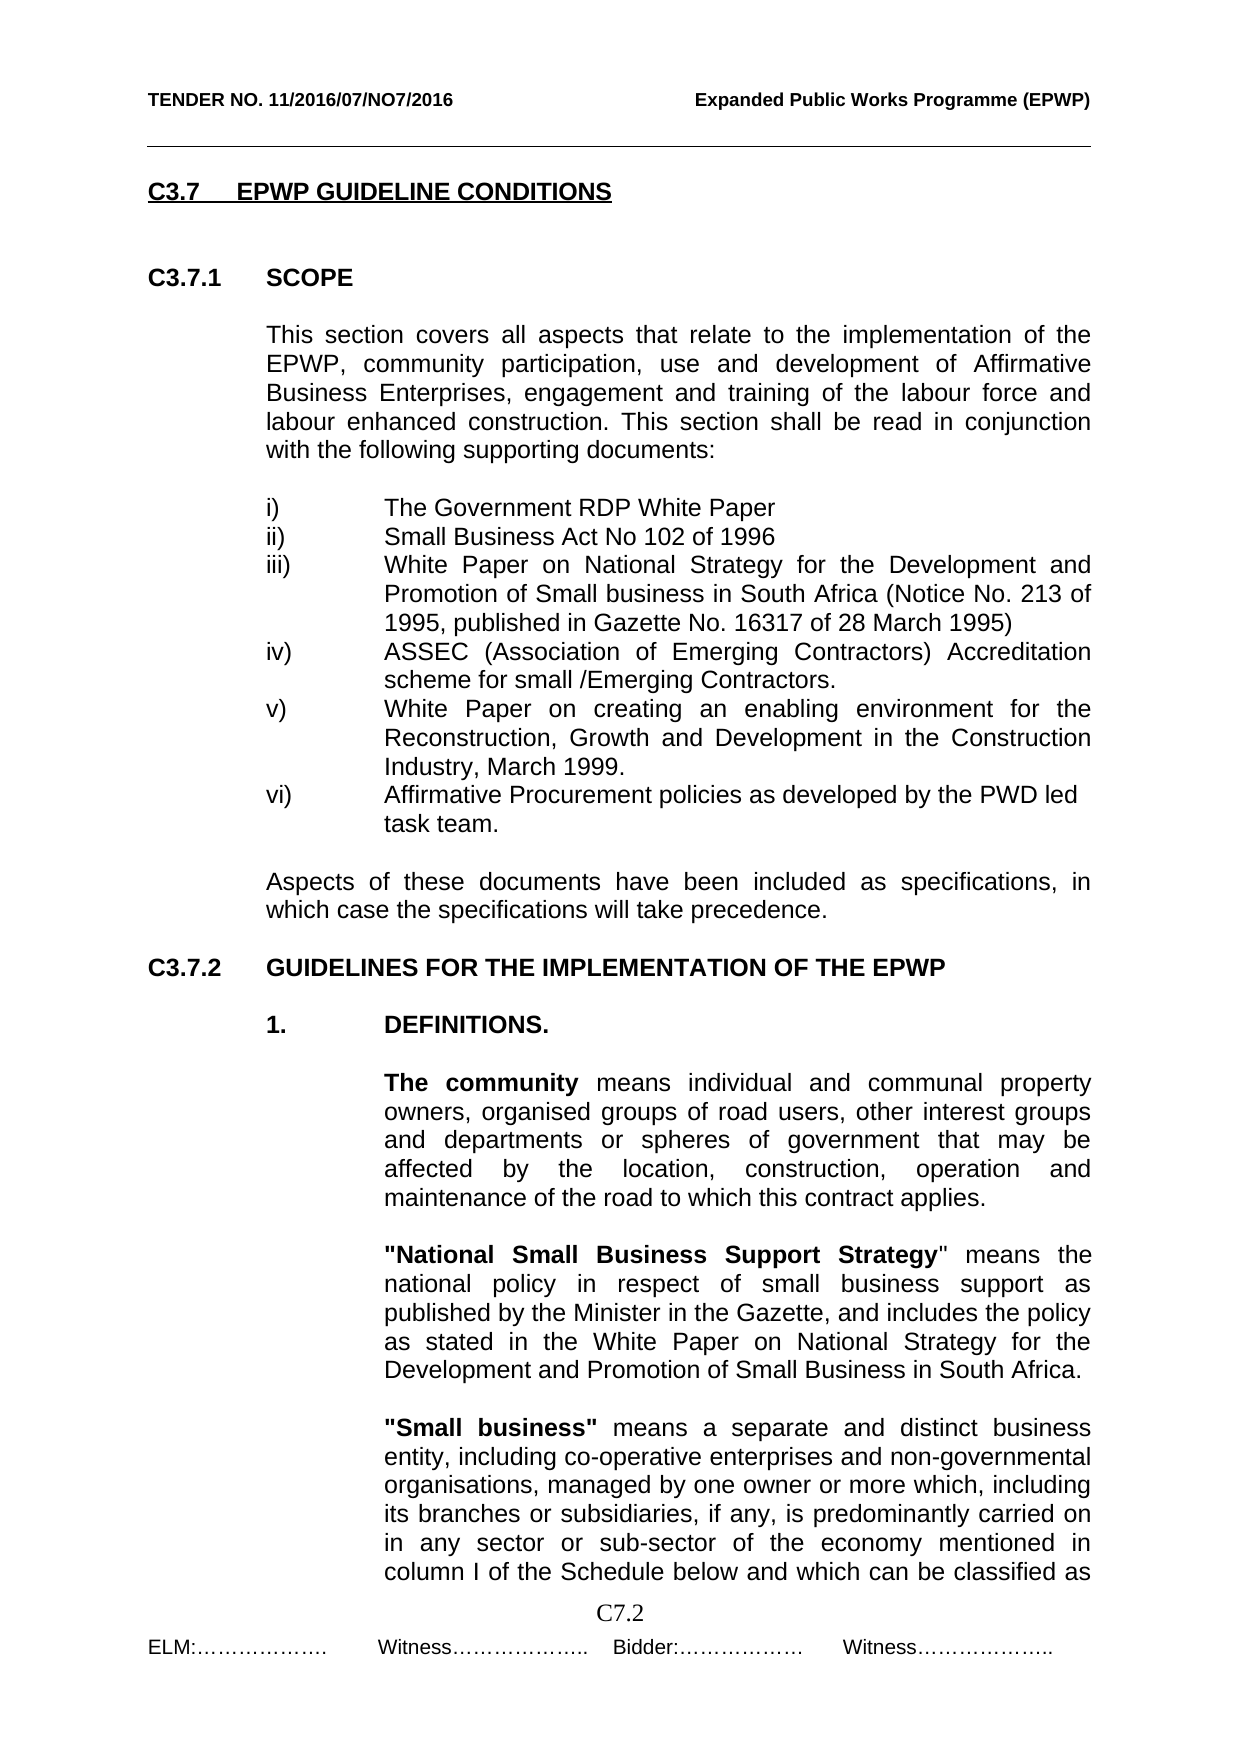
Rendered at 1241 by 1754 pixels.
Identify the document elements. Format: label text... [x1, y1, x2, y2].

text i) The Government RDP White Paper [148, 493, 1092, 521]
text The community means individual and communal property owners, organised groups of road users, other interest groups and departments or spheres of government that may be affected by the location, construction, operation and maintenance of the road to which this contract applies. [384, 1068, 1092, 1211]
text C3.7 EPWP GUIDELINE CONDITIONS [148, 176, 1092, 205]
text ii) Small Business Act No 102 of 1996 [148, 521, 1092, 550]
text "National Small Business Support Strategy" means the national policy in respect of small business support as published by the Minister in the Gazette, and includes the policy as stated in the White Paper on National Strategy for the Development and Promotion of Small Business in South Africa. [384, 1240, 1092, 1384]
text C3.7.2 GUIDELINES FOR THE IMPLEMENTATION OF THE EPWP [148, 953, 1092, 981]
text iii) White Paper on National Strategy for the Development and Promotion of Small business in South Africa (Notice No. 213 of 1995, published in Gazette No. 16317 of 28 March 1995) [148, 550, 1092, 636]
text Aspects of these documents have been included as specifications, in which case the specifications will take precedence. [266, 866, 1092, 924]
text C3.7.1 SCOPE [148, 263, 1092, 291]
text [384, 1413, 1092, 1585]
text v) White Paper on creating an enabling environment for the Reconstruction, Growth and Development in the Construction Industry, March 1999. [148, 694, 1092, 780]
text 1. DEFINITIONS. [148, 1010, 1092, 1039]
text vi) Affirmative Procurement policies as developed by the PWD led task team. [148, 780, 1092, 838]
text This section covers all aspects that relate to the implementation of the EPWP, community participation, use and development of Affirmative Business Enterprises, engagement and training of the labour force and labour enhanced construction. This section shall be read in conjunction with the following supporting documents: [266, 320, 1092, 464]
text iv) ASSEC (Association of Emerging Contractors) Accreditation scheme for small /Emerging Contractors. [148, 636, 1092, 694]
